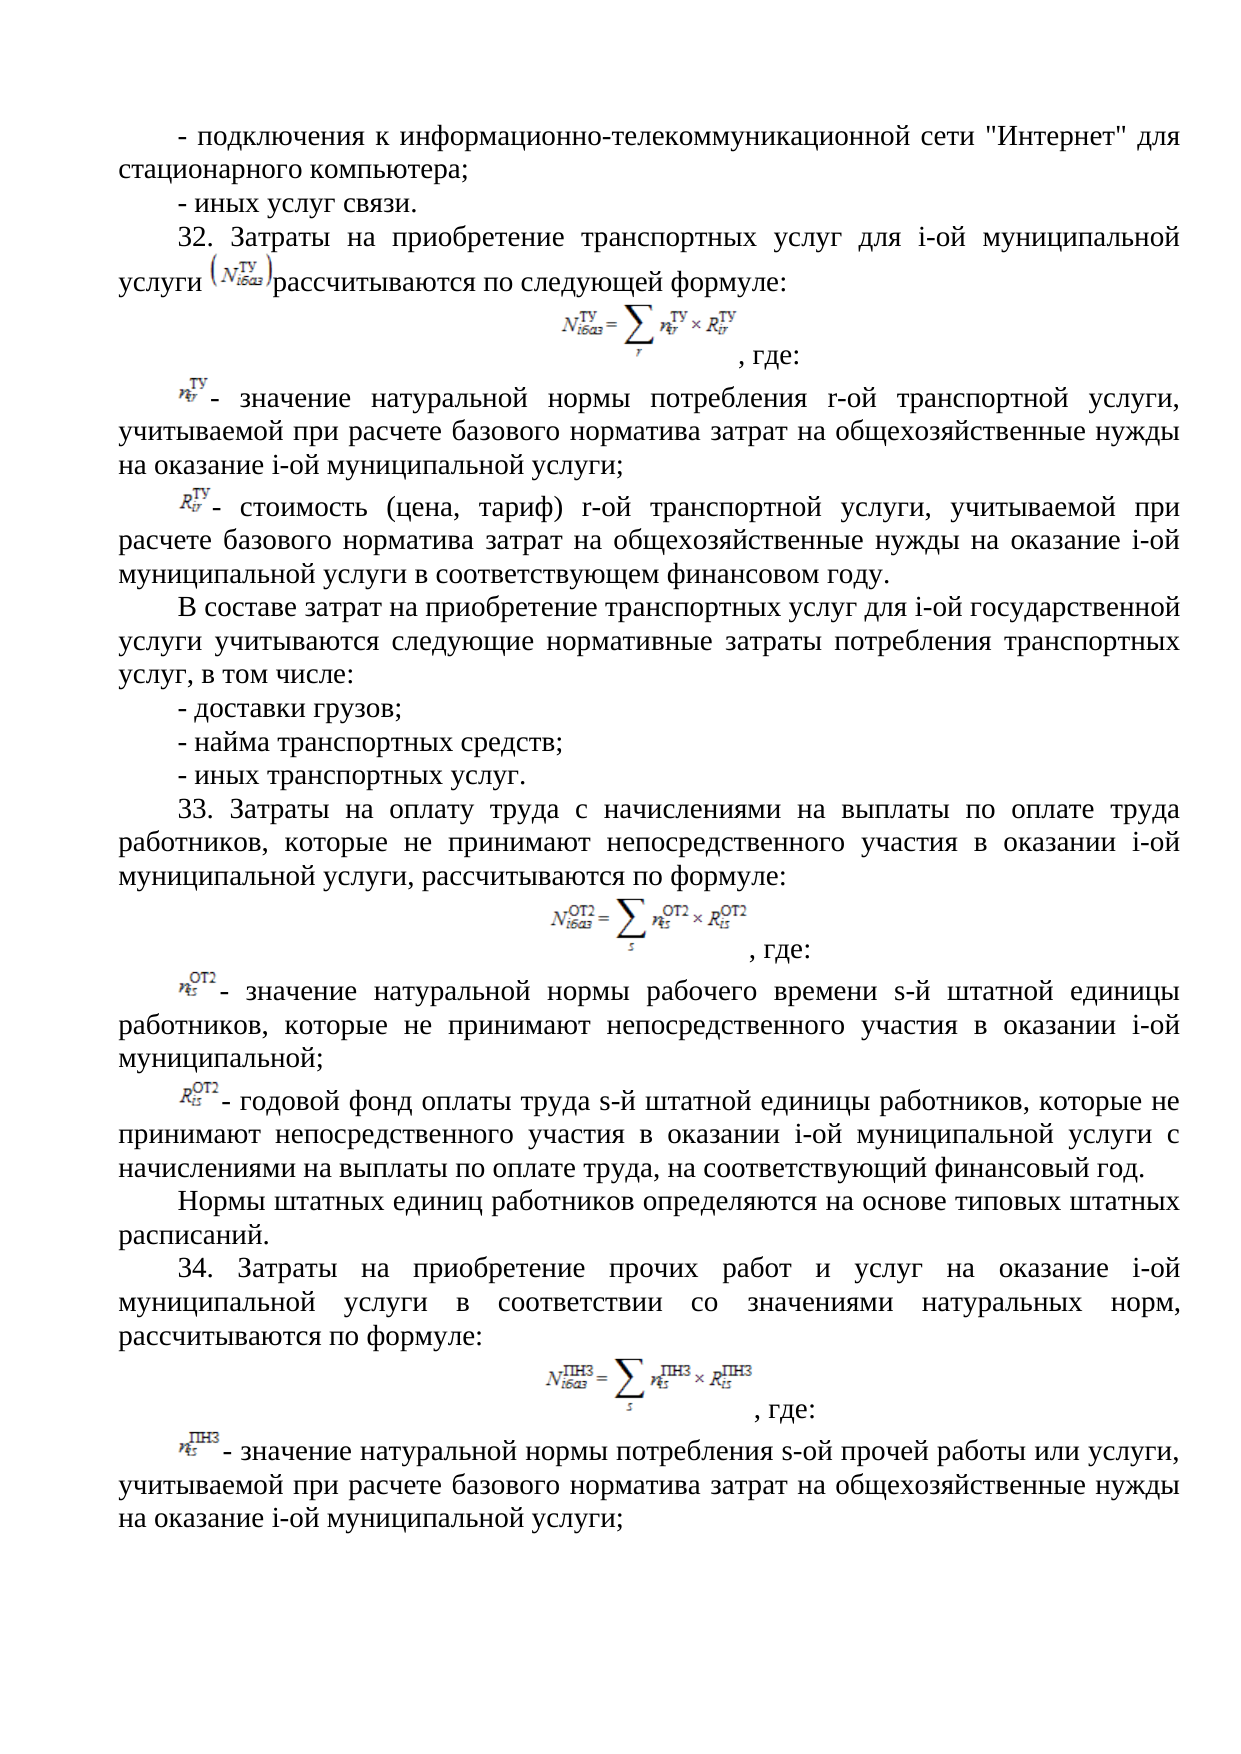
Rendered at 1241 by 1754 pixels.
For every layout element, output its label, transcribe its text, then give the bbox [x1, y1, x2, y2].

picture [177, 1074, 221, 1111]
text 33. Затраты на оплату труда с начислениями на выплаты по оплате труда работников, которые не принимают непосредственного участия в оказании i-ой муниципальной услуги, рассчитываются по формуле: [118, 791, 1181, 891]
text 32. Затраты на приобретение транспортных услуг для i-ой муниципальной услуги рассчитываются по следующей формуле: [118, 219, 1181, 298]
text В составе затрат на приобретение транспортных услуг для i-ой государственной услуги учитываются следующие нормативные затраты потребления транспортных услуг, в том числе: [118, 589, 1181, 690]
picture [542, 1351, 754, 1419]
text - иных транспортных услуг. [118, 757, 1181, 791]
picture [177, 371, 210, 407]
picture [558, 297, 738, 365]
picture [177, 965, 220, 1001]
text - доставки грузов; [118, 690, 1181, 724]
text - годовой фонд оплаты труда s-й штатной единицы работников, которые не принимают непосредственного участия в оказании i-ой муниципальной услуги с начислениями на выплаты по оплате труда, на соответствующий финансовый год. [118, 1074, 1181, 1183]
picture [177, 1424, 223, 1461]
text 34. Затраты на приобретение прочих работ и услуг на оказание i-ой муниципальной услуги в соответствии со значениями натуральных норм, рассчитываются по формуле: [118, 1251, 1181, 1351]
text , где: [118, 891, 1181, 965]
picture [547, 891, 749, 959]
picture [209, 252, 273, 292]
text - найма транспортных средств; [118, 724, 1181, 757]
text - значение натуральной нормы рабочего времени s-й штатной единицы работников, которые не принимают непосредственного участия в оказании i-ой муниципальной; [118, 965, 1181, 1074]
text - стоимость (цена, тариф) r-ой транспортной услуги, учитываемой при расчете базового норматива затрат на общехозяйственные нужды на оказание i-ой муниципальной услуги в соответствующем финансовом году. [118, 480, 1181, 589]
picture [177, 480, 212, 517]
text - значение натуральной нормы потребления r-ой транспортной услуги, учитываемой при расчете базового норматива затрат на общехозяйственные нужды на оказание i-ой муниципальной услуги; [118, 371, 1181, 480]
text - подключения к информационно-телекоммуникационной сети "Интернет" для стационарного компьютера; [118, 118, 1181, 185]
text , где: [118, 1351, 1181, 1424]
text - иных услуг связи. [118, 185, 1181, 219]
text - значение натуральной нормы потребления s-ой прочей работы или услуги, учитываемой при расчете базового норматива затрат на общехозяйственные нужды на оказание i-ой муниципальной услуги; [118, 1424, 1181, 1534]
text Нормы штатных единиц работников определяются на основе типовых штатных расписаний. [118, 1183, 1181, 1251]
text , где: [118, 298, 1181, 371]
